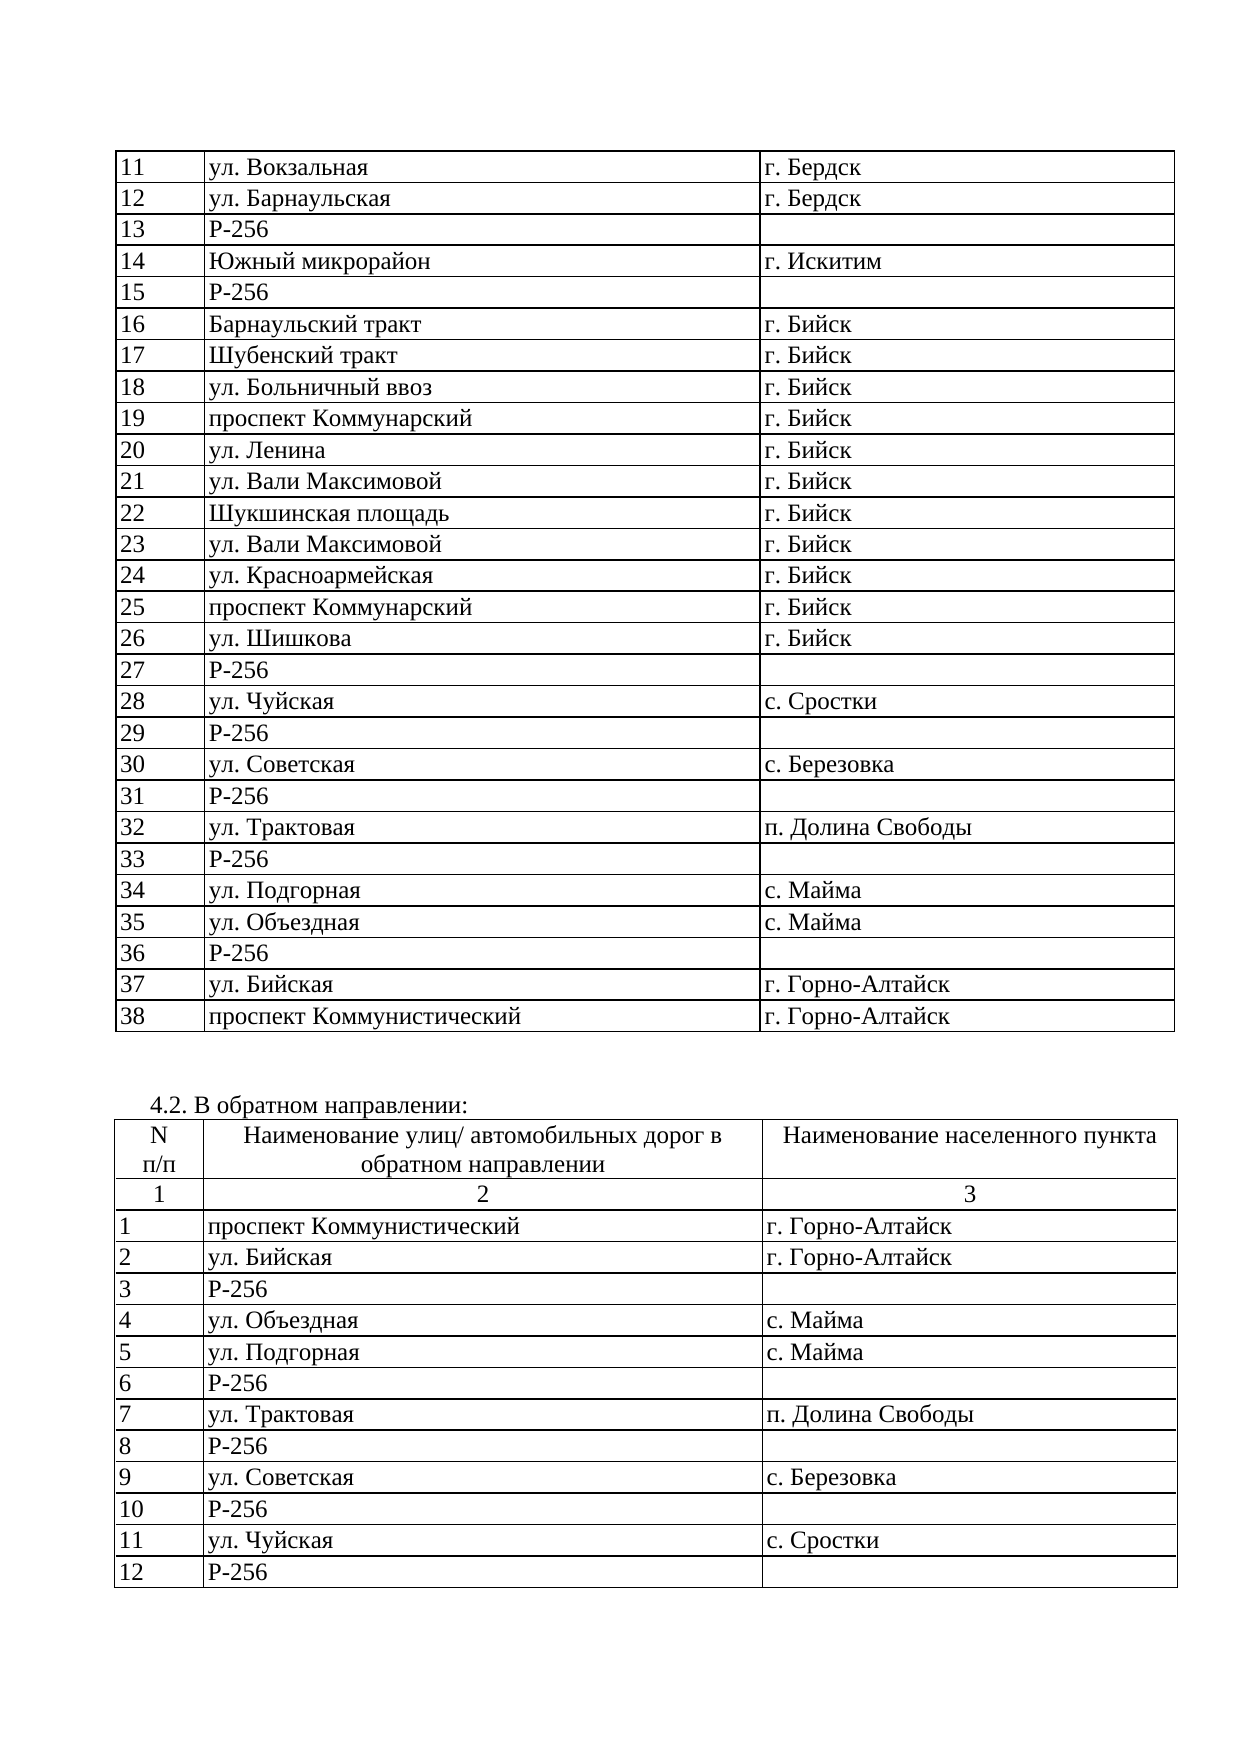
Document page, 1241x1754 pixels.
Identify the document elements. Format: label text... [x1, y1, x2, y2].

table_cell 12 [117, 183, 204, 213]
table_cell 8 [115, 1430, 203, 1461]
table_cell 34 [117, 875, 204, 905]
table_cell [761, 938, 1174, 968]
table_cell Южный микрорайон [205, 246, 759, 276]
table_cell с. Майма [761, 875, 1174, 905]
table_cell 3 [763, 1178, 1177, 1209]
table_cell ул. Бийская [204, 1242, 762, 1272]
table_cell [763, 1555, 1177, 1587]
table_cell 19 [117, 403, 204, 433]
table_cell 11 [115, 1525, 203, 1555]
table_cell ул. Вали Максимовой [205, 529, 759, 559]
table_cell 10 [115, 1493, 203, 1524]
table_cell Шубенский тракт [205, 340, 759, 370]
table_cell г. Бердск [761, 152, 1174, 181]
table_cell 30 [117, 749, 204, 779]
table_cell Шукшинская площадь [205, 498, 759, 527]
table_cell 35 [117, 907, 204, 936]
table_cell ул. Вокзальная [205, 152, 759, 181]
table_cell г. Бийск [761, 592, 1174, 622]
table_cell 11 [117, 152, 204, 181]
table_cell Р-256 [204, 1494, 762, 1524]
table_cell ул. Красноармейская [205, 561, 759, 590]
table_cell 5 [115, 1336, 203, 1366]
table_cell ул. Трактовая [205, 812, 759, 842]
table_cell [763, 1429, 1177, 1461]
table_cell проспект Коммунистический [205, 1001, 759, 1031]
table_cell г. Бийск [761, 403, 1174, 433]
table_cell 3 [115, 1273, 203, 1303]
table_cell 7 [115, 1399, 203, 1429]
table_cell г. Бийск [761, 529, 1174, 559]
table_header N п/п [115, 1120, 203, 1178]
table_cell г. Горно-Алтайск [763, 1241, 1177, 1272]
text 4.2. В обратном направлении: [150, 1090, 1090, 1119]
table_cell п. Долина Свободы [761, 812, 1174, 842]
table_cell Р-256 [204, 1431, 762, 1461]
table_cell с. Березовка [761, 749, 1174, 779]
table_cell 14 [117, 246, 204, 276]
table_cell г. Бийск [761, 623, 1174, 653]
table_cell 37 [117, 970, 204, 999]
table_cell [761, 718, 1174, 748]
table_cell [761, 215, 1174, 244]
table_cell 13 [117, 215, 204, 244]
table_cell 21 [117, 466, 204, 496]
table_cell п. Долина Свободы [763, 1398, 1177, 1429]
table_cell Р-256 [204, 1274, 762, 1303]
table_cell 38 [117, 1001, 204, 1031]
table_cell 25 [117, 592, 204, 622]
table_cell 31 [117, 781, 204, 811]
table_cell с. Березовка [763, 1461, 1177, 1492]
table_cell проспект Коммунистический [204, 1211, 762, 1241]
table_cell ул. Ленина [205, 435, 759, 464]
table_cell г. Бийск [761, 309, 1174, 339]
table_cell 17 [117, 340, 204, 370]
table_cell Р-256 [204, 1368, 762, 1398]
table_cell Барнаульский тракт [205, 309, 759, 339]
table_cell 6 [115, 1368, 203, 1398]
table_cell 20 [117, 435, 204, 464]
table_cell 18 [117, 372, 204, 402]
table_cell Р-256 [205, 844, 759, 873]
table_cell 15 [117, 277, 204, 307]
table_cell ул. Вали Максимовой [205, 466, 759, 496]
table_cell 36 [117, 938, 204, 968]
table_cell [763, 1272, 1177, 1303]
table_cell ул. Трактовая [204, 1400, 762, 1429]
table_header Наименование населенного пункта [763, 1120, 1177, 1178]
table_cell проспект Коммунарский [205, 592, 759, 622]
table_cell г. Бийск [761, 466, 1174, 496]
table_cell Р-256 [205, 655, 759, 685]
table_cell г. Бийск [761, 498, 1174, 527]
table_cell 12 [115, 1556, 203, 1587]
table_cell 9 [115, 1462, 203, 1492]
table_cell с. Сростки [763, 1524, 1177, 1555]
table_cell с. Майма [761, 907, 1174, 936]
table_cell 23 [117, 529, 204, 559]
table_cell 26 [117, 623, 204, 653]
table_cell Р-256 [205, 277, 759, 307]
table_cell Р-256 [205, 718, 759, 748]
table_cell ул. Подгорная [204, 1337, 762, 1366]
table_cell с. Сростки [761, 686, 1174, 716]
table_cell ул. Подгорная [205, 875, 759, 905]
table_cell г. Бердск [761, 183, 1174, 213]
table_cell г. Бийск [761, 340, 1174, 370]
table_cell [763, 1366, 1177, 1398]
table_cell 1 [115, 1210, 203, 1241]
table_cell с. Майма [763, 1335, 1177, 1366]
table_cell [761, 844, 1174, 873]
table_cell Р-256 [204, 1557, 762, 1587]
table_cell г. Бийск [761, 561, 1174, 590]
table_cell 16 [117, 309, 204, 339]
table_cell 4 [115, 1305, 203, 1335]
table_cell ул. Объездная [205, 907, 759, 936]
table_cell г. Бийск [761, 435, 1174, 464]
table_cell ул. Чуйская [204, 1525, 762, 1555]
table_cell 28 [117, 686, 204, 716]
table_cell [761, 781, 1174, 811]
table_cell г. Горно-Алтайск [763, 1209, 1177, 1241]
table_cell ул. Объездная [204, 1305, 762, 1335]
table_cell ул. Барнаульская [205, 183, 759, 213]
table_cell г. Бийск [761, 372, 1174, 402]
table_cell Р-256 [205, 215, 759, 244]
table_cell 1 [115, 1179, 203, 1209]
table_cell г. Горно-Алтайск [761, 970, 1174, 999]
table_cell 29 [117, 718, 204, 748]
table_header Наименование улиц/ автомобильных дорог в обратном направлении [204, 1120, 762, 1178]
table_cell с. Майма [763, 1304, 1177, 1335]
table_cell ул. Чуйская [205, 686, 759, 716]
table_cell 24 [117, 561, 204, 590]
table_cell [761, 655, 1174, 685]
table_cell 2 [204, 1179, 762, 1209]
table_cell ул. Советская [205, 749, 759, 779]
table_cell 32 [117, 812, 204, 842]
table_cell 27 [117, 655, 204, 685]
table_cell ул. Бийская [205, 970, 759, 999]
table_cell [761, 277, 1174, 307]
table_cell Р-256 [205, 781, 759, 811]
table_cell г. Искитим [761, 246, 1174, 276]
table_cell ул. Шишкова [205, 623, 759, 653]
table_cell проспект Коммунарский [205, 403, 759, 433]
table_cell [763, 1492, 1177, 1524]
table_cell ул. Советская [204, 1462, 762, 1492]
table_cell ул. Больничный ввоз [205, 372, 759, 402]
table_cell 22 [117, 498, 204, 527]
table_cell 2 [115, 1242, 203, 1272]
table_cell г. Горно-Алтайск [761, 1001, 1174, 1031]
table_cell Р-256 [205, 938, 759, 968]
table_cell 33 [117, 844, 204, 873]
